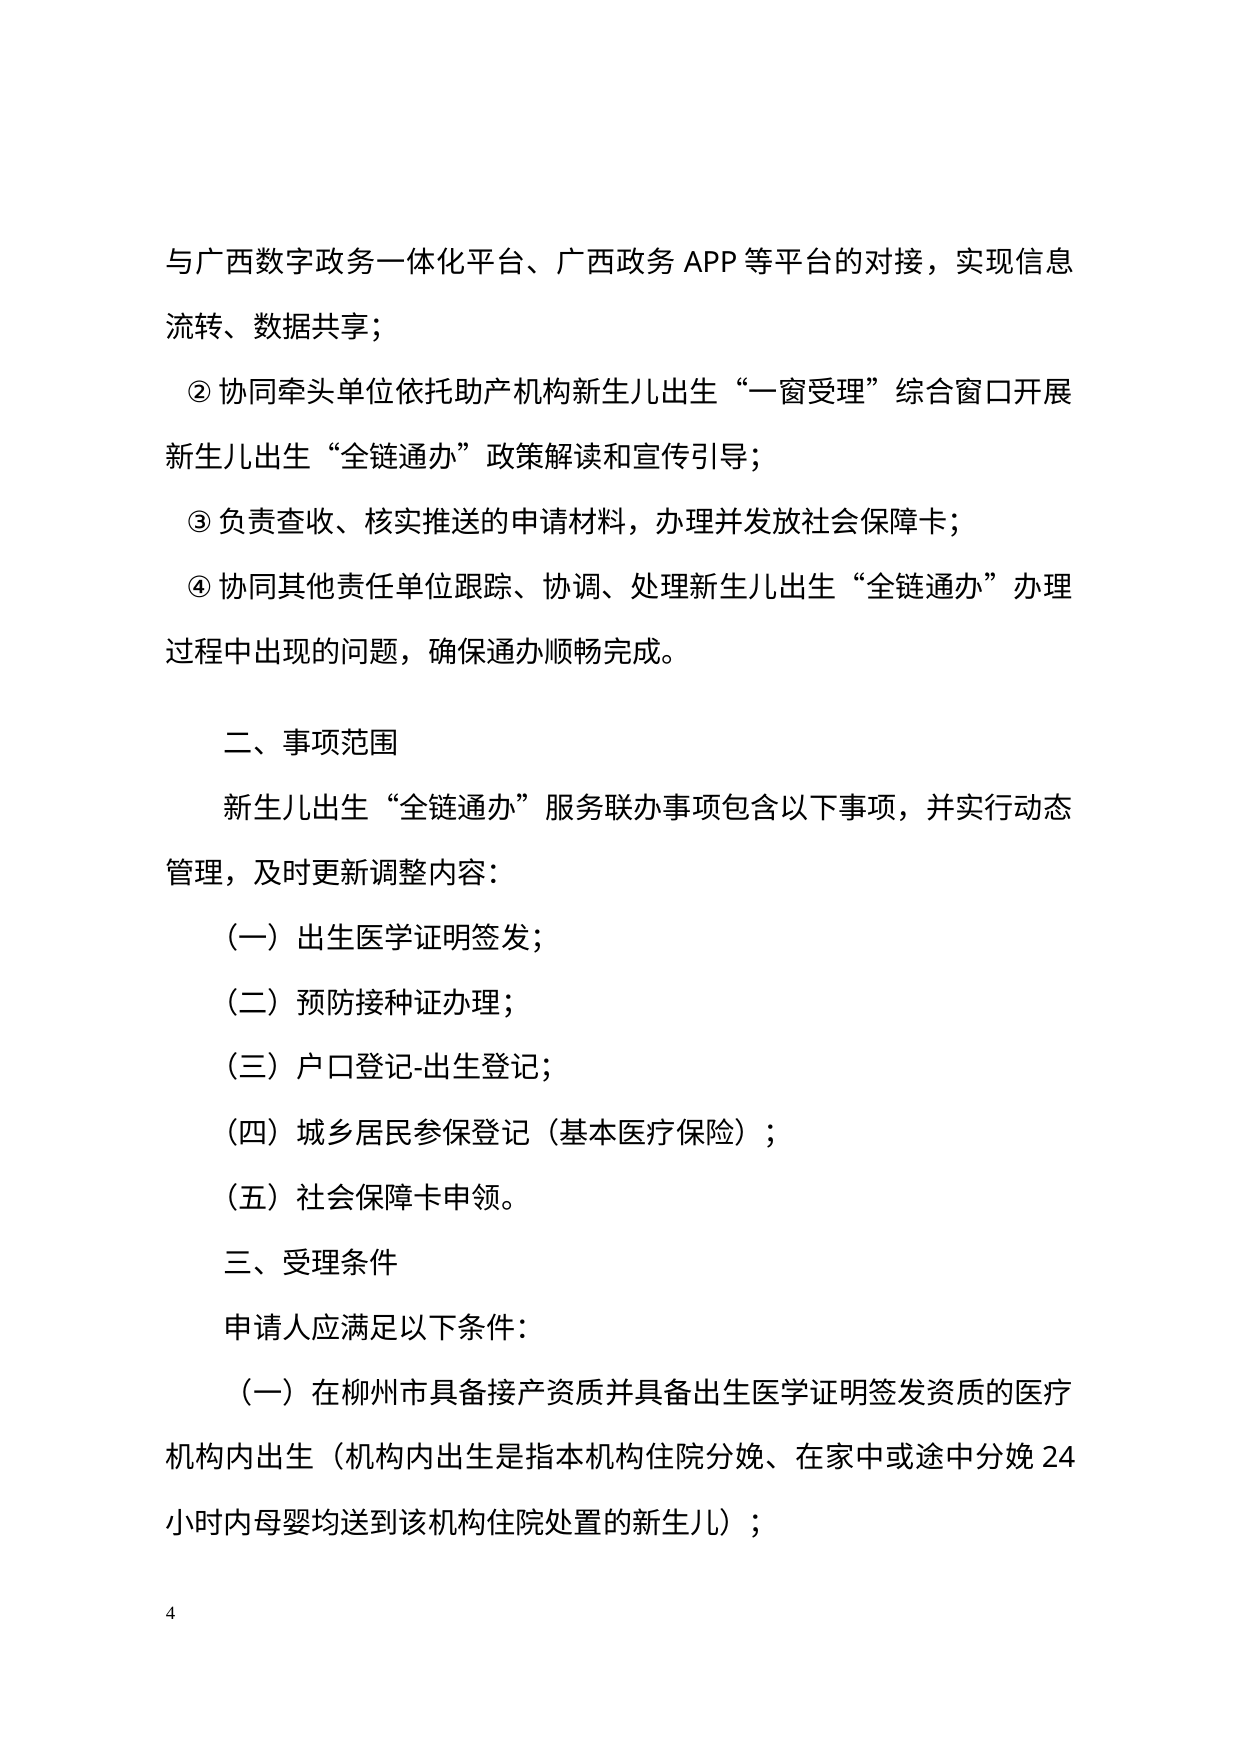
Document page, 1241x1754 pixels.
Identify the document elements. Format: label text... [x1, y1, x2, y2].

text （一）在柳州市具备接产资质并具备出生医学证明签发资质的医疗机构内出生（机构内出生是指本机构住院分娩、在家中或途中分娩24小时内母婴均送到该机构住院处置的新生儿）； [165, 1358, 1075, 1553]
list （一）出生医学证明签发； [122, 903, 1075, 968]
list 三、受理条件 [165, 1228, 1075, 1293]
text ③负责查收、核实推送的申请材料，办理并发放社会保障卡； [165, 488, 1075, 553]
text ④协同其他责任单位跟踪、协调、处理新生儿出生“全链通办”办理过程中出现的问题，确保通办顺畅完成。 [165, 553, 1075, 683]
list （三）户口登记-出生登记； [122, 1033, 1075, 1098]
text 申请人应满足以下条件： [165, 1293, 1075, 1358]
text 新生儿出生“全链通办”服务联办事项包含以下事项，并实行动态管理，及时更新调整内容： [165, 773, 1075, 903]
text ②协同牵头单位依托助产机构新生儿出生“一窗受理”综合窗口开展新生儿出生“全链通办”政策解读和宣传引导； [165, 358, 1075, 488]
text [165, 228, 1075, 358]
list （五）社会保障卡申领。 [122, 1163, 1075, 1228]
list （四）城乡居民参保登记（基本医疗保险）； [122, 1098, 1075, 1163]
list 二、事项范围 [165, 708, 1075, 773]
list （二）预防接种证办理； [122, 968, 1075, 1033]
